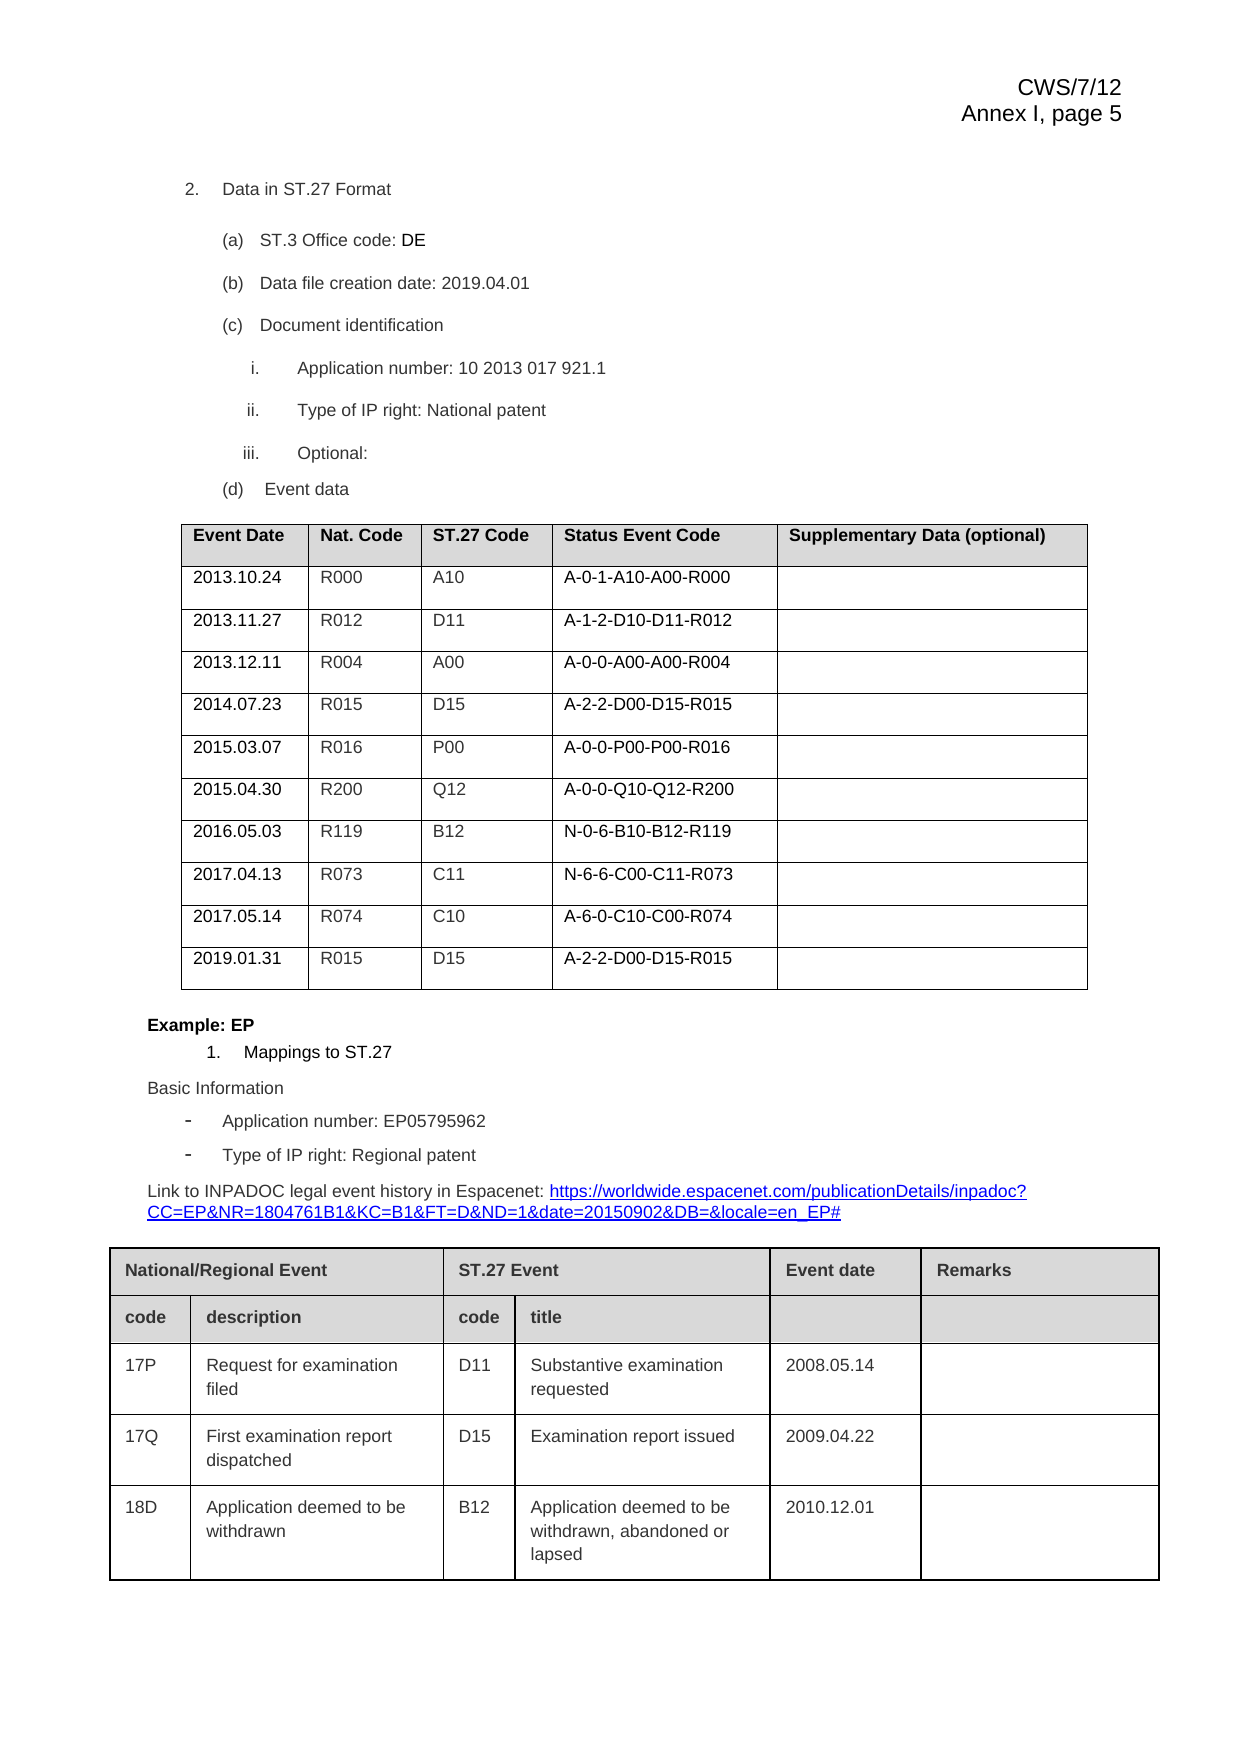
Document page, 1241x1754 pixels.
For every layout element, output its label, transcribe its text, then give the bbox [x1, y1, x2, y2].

text Basic Information [147, 1078, 1122, 1098]
table_cell description [191, 1296, 443, 1342]
table_cell Substantive examination requested [516, 1344, 769, 1414]
table_cell 2010.12.01 [771, 1486, 920, 1579]
table_cell D15 [422, 694, 552, 735]
list Data file creation date: 2019.04.01 [222, 250, 1122, 293]
table_header Nat. Code [309, 525, 421, 566]
table_cell 2016.05.03 [182, 821, 308, 862]
table_cell 2008.05.14 [771, 1344, 920, 1414]
table_cell Examination report issued [516, 1415, 769, 1485]
table_cell R015 [309, 948, 421, 989]
table_cell [778, 906, 1087, 947]
table_cell 2017.05.14 [182, 906, 308, 947]
table_cell P00 [422, 736, 552, 778]
table_cell Request for examination filed [191, 1344, 443, 1414]
table_cell B12 [444, 1486, 514, 1579]
table_cell code [111, 1296, 190, 1342]
list Application number: 10 2013 017 921.1 [259, 335, 1122, 378]
table_cell R200 [309, 779, 421, 820]
table_cell A-0-0-P00-P00-R016 [553, 736, 777, 778]
list Document identification [222, 293, 1122, 335]
table_cell R016 [309, 736, 421, 778]
table_cell A-0-0-A00-A00-R004 [553, 652, 777, 693]
table_header ST.27 Code [422, 525, 552, 566]
table_cell C11 [422, 863, 552, 904]
subtitle Example: EP [147, 1015, 1122, 1036]
table_cell A-2-2-D00-D15-R015 [553, 694, 777, 735]
table_cell [922, 1486, 1158, 1579]
table_cell A-6-0-C10-C00-R074 [553, 906, 777, 947]
table_cell N-0-6-B10-B12-R119 [553, 821, 777, 862]
table_cell Q12 [422, 779, 552, 820]
table_cell 2013.11.27 [182, 610, 308, 651]
table_cell 2015.03.07 [182, 736, 308, 778]
table_cell 2014.07.23 [182, 694, 308, 735]
list Mappings to ST.27 [206, 1042, 1122, 1062]
table_cell [778, 821, 1087, 862]
table_cell N-6-6-C00-C11-R073 [553, 863, 777, 904]
table_cell D11 [444, 1344, 514, 1414]
table_cell A-0-1-A10-A00-R000 [553, 567, 777, 608]
table_cell D11 [422, 610, 552, 651]
table_cell 2017.04.13 [182, 863, 308, 904]
text Link to INPADOC legal event history in Espacenet: https://worldwide.espacenet.com/publicationDetails/inpadoc?CC=EP&NR=1804761B1&KC=B1&FT=D&ND=1&date=20150902&DB=&locale=en_EP# [147, 1181, 1122, 1222]
table_cell [778, 736, 1087, 778]
table_header Supplementary Data (optional) [778, 525, 1087, 566]
list Optional: [259, 420, 1122, 463]
table_cell A-1-2-D10-D11-R012 [553, 610, 777, 651]
list Data in ST.27 Format [184, 179, 1122, 199]
table_cell A00 [422, 652, 552, 693]
table_cell R119 [309, 821, 421, 862]
table_cell Application deemed to be withdrawn, abandoned or lapsed [516, 1486, 769, 1579]
table_cell title [516, 1296, 769, 1342]
table_cell 18D [111, 1486, 190, 1579]
table_cell R000 [309, 567, 421, 608]
table_cell R074 [309, 906, 421, 947]
table_cell [778, 694, 1087, 735]
table_cell 17Q [111, 1415, 190, 1485]
table_cell 2009.04.22 [771, 1415, 920, 1485]
table_cell R015 [309, 694, 421, 735]
table_cell C10 [422, 906, 552, 947]
table_cell 2013.12.11 [182, 652, 308, 693]
table_header Event Date [182, 525, 308, 566]
list Event data [222, 478, 1122, 499]
table_cell 2013.10.24 [182, 567, 308, 608]
table_cell R004 [309, 652, 421, 693]
table_cell [778, 610, 1087, 651]
table_cell [771, 1296, 920, 1342]
table_cell [778, 779, 1087, 820]
table_cell D15 [422, 948, 552, 989]
list Type of IP right: National patent [259, 378, 1122, 420]
table_cell [778, 863, 1087, 904]
table_cell [778, 567, 1087, 608]
table_cell D15 [444, 1415, 514, 1485]
table_cell [922, 1415, 1158, 1485]
table_header Remarks [922, 1249, 1158, 1295]
table_cell 2019.01.31 [182, 948, 308, 989]
table_cell [778, 652, 1087, 693]
table_cell [922, 1344, 1158, 1414]
list Application number: EP05795962 [184, 1111, 1122, 1132]
table_cell 17P [111, 1344, 190, 1414]
table_cell code [444, 1296, 514, 1342]
table_cell A-2-2-D00-D15-R015 [553, 948, 777, 989]
table_cell 2015.04.30 [182, 779, 308, 820]
list ST.3 Office code: DE [222, 225, 1122, 250]
list Type of IP right: Regional patent [184, 1144, 1122, 1166]
table_cell [922, 1296, 1158, 1342]
table_cell B12 [422, 821, 552, 862]
table_header National/Regional Event [111, 1249, 443, 1295]
table_cell R012 [309, 610, 421, 651]
table_header Status Event Code [553, 525, 777, 566]
table_cell First examination report dispatched [191, 1415, 443, 1485]
table_cell [778, 948, 1087, 989]
table_header Event date [771, 1249, 920, 1295]
table_cell Application deemed to be withdrawn [191, 1486, 443, 1579]
table_cell A10 [422, 567, 552, 608]
table_cell R073 [309, 863, 421, 904]
table_cell A-0-0-Q10-Q12-R200 [553, 779, 777, 820]
table_header ST.27 Event [444, 1249, 769, 1295]
